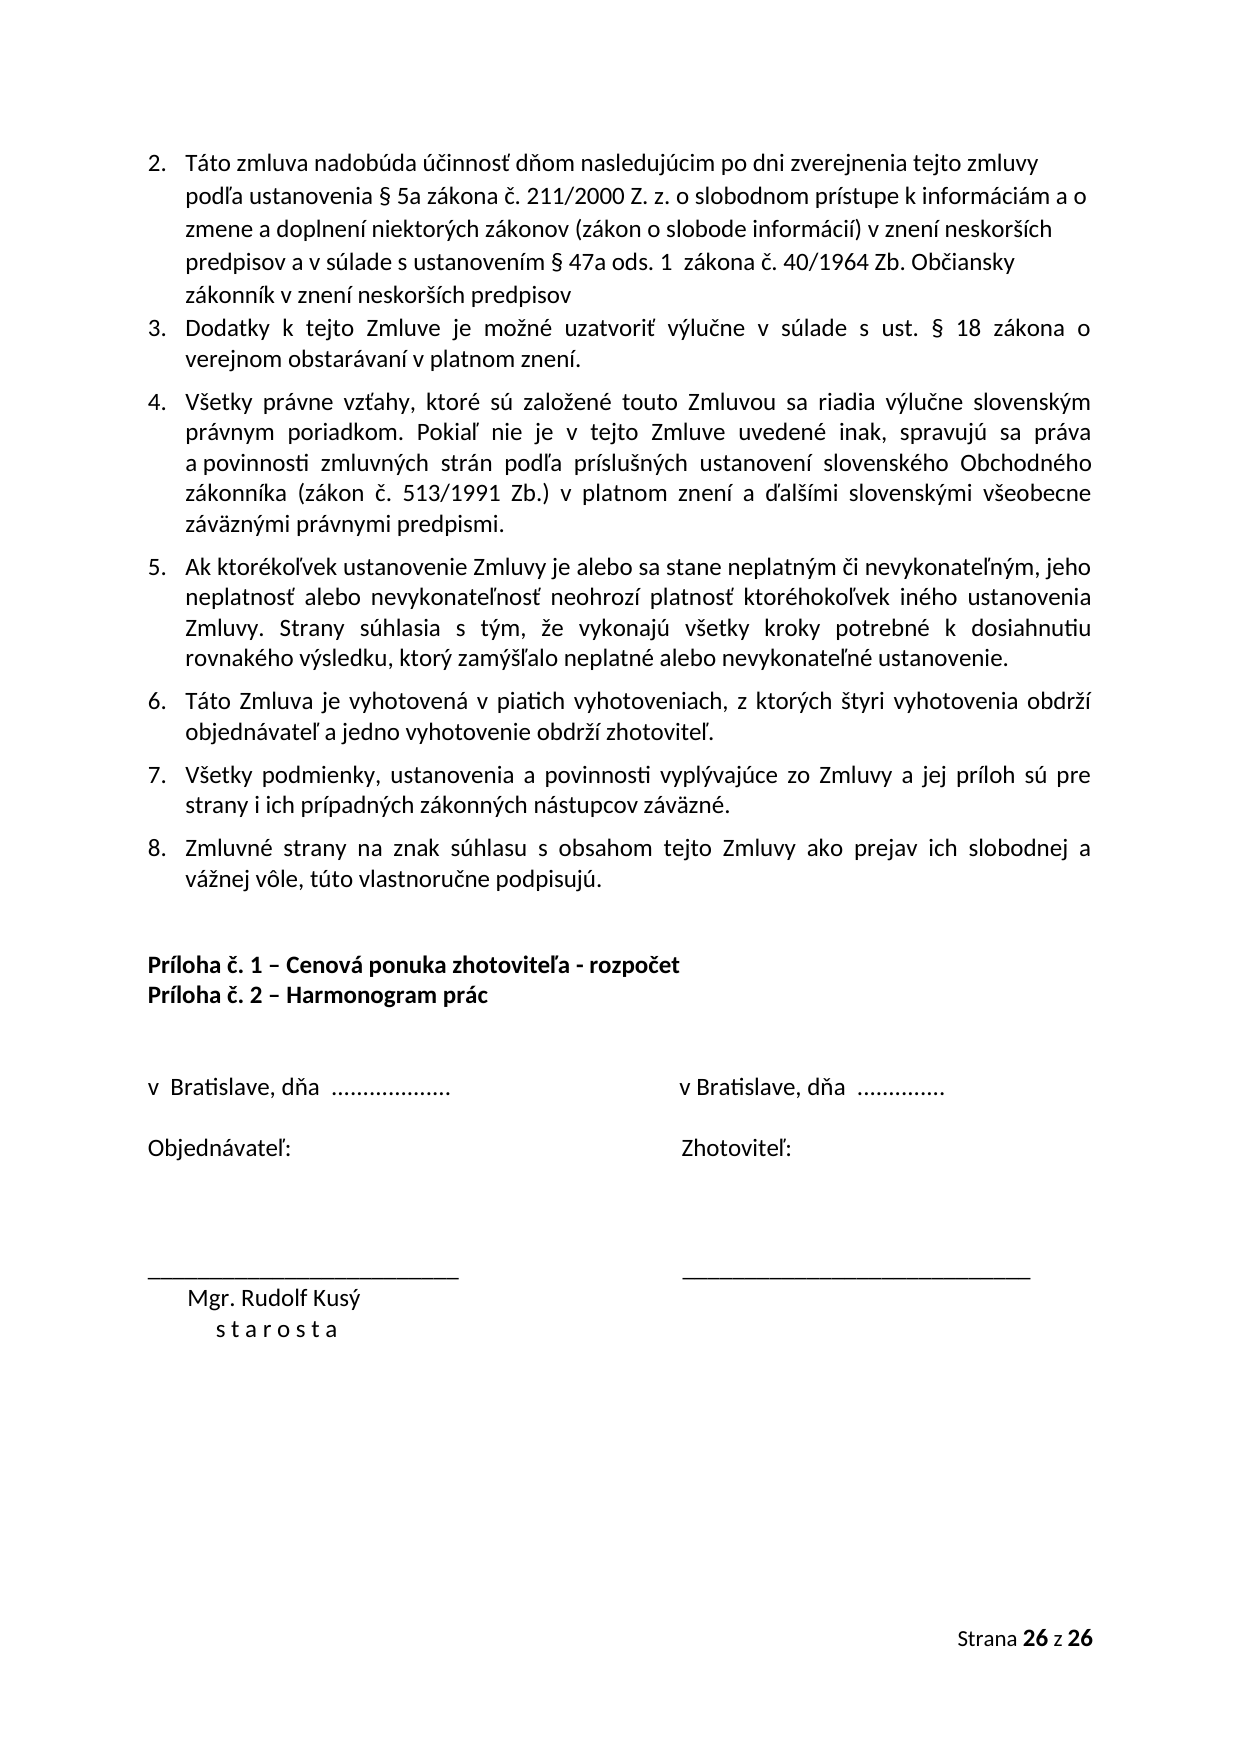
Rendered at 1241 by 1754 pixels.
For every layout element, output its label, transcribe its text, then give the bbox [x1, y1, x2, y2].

text _________________________ ____________________________ [148, 1252, 1093, 1282]
text Objednávateľ: Zhotoviteľ: [148, 1132, 1093, 1163]
list Všetky právne vzťahy, ktoré sú založené touto Zmluvou sa riadia výlučne slovenským právnym poriadkom. Pokiaľ nie je v tejto Zmluve uvedené inak, spravujú sa práva a povinnosti zmluvných strán podľa príslušných ustanovení slovenského Obchodného zákonníka (zákon č. 513/1991 Zb.) v platnom znení a ďalšími slovenskými všeobecne záväznými právnymi predpismi. [148, 386, 1093, 538]
list Táto Zmluva je vyhotovená v piatich vyhotoveniach, z ktorých štyri vyhotovenia obdrží objednávateľ a jedno vyhotovenie obdrží zhotoviteľ. [148, 685, 1093, 746]
list Všetky podmienky, ustanovenia a povinnosti vyplývajúce zo Zmluvy a jej príloh sú pre strany i ich prípadných zákonných nástupcov záväzné. [148, 759, 1093, 820]
text s t a r o s t a [148, 1313, 1093, 1343]
list Dodatky k tejto Zmluve je možné uzatvoriť výlučne v súlade s ust. § 18 zákona o verejnom obstarávaní v platnom znení. [148, 312, 1093, 373]
text v Bratislave, dňa ................... v Bratislave, dňa .............. [148, 1071, 1093, 1102]
text Príloha č. 1 – Cenová ponuka zhotoviteľa - rozpočet [148, 949, 1093, 979]
list Zmluvné strany na znak súhlasu s obsahom tejto Zmluvy ako prejav ich slobodnej a vážnej vôle, túto vlastnoručne podpisujú. [148, 832, 1093, 893]
text Príloha č. 2 – Harmonogram prác [148, 979, 1093, 1010]
list Ak ktorékoľvek ustanovenie Zmluvy je alebo sa stane neplatným či nevykonateľným, jeho neplatnosť alebo nevykonateľnosť neohrozí platnosť ktoréhokoľvek iného ustanovenia Zmluvy. Strany súhlasia s tým, že vykonajú všetky kroky potrebné k dosiahnutiu rovnakého výsledku, ktorý zamýšľalo neplatné alebo nevykonateľné ustanovenie. [148, 551, 1093, 673]
list Táto zmluva nadobúda účinnosť dňom nasledujúcim po dni zverejnenia tejto zmluvy podľa ustanovenia § 5a zákona č. 211/2000 Z. z. o slobodnom prístupe k informáciám a o zmene a doplnení niektorých zákonov (zákon o slobode informácií) v znení neskorších predpisov a v súlade s ustanovením § 47a ods. 1 zákona č. 40/1964 Zb. Občiansky zákonník v znení neskorších predpisov [148, 148, 1093, 310]
text Mgr. Rudolf Kusý [148, 1282, 1093, 1313]
